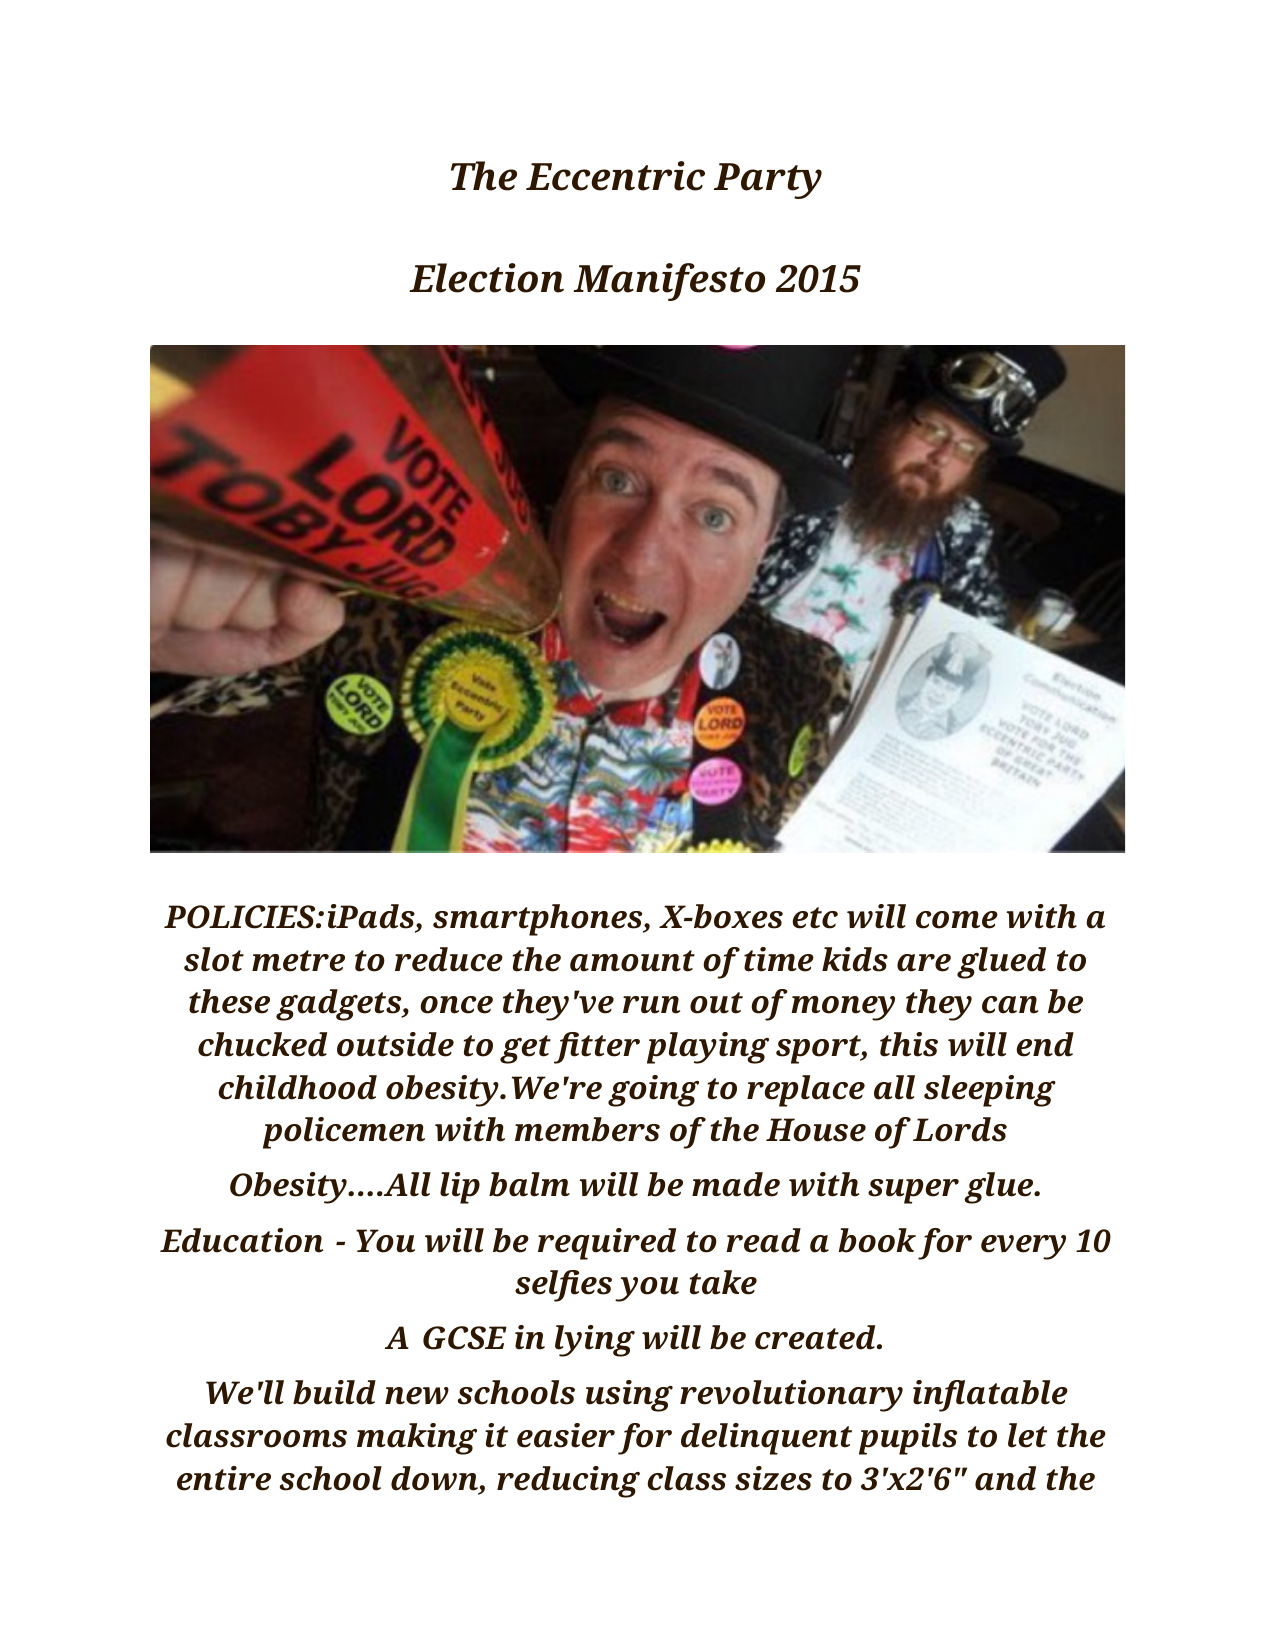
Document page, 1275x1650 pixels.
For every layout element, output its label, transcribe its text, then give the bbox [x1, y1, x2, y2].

text The Eccentric Party [150, 150, 1125, 201]
text Obesity....All lip balm will be made with super glue. [150, 1163, 1125, 1206]
picture [150, 345, 1125, 853]
text Education - You will be required to read a book for every 10 selfies you take [150, 1218, 1125, 1304]
text A GCSE in lying will be created. [150, 1316, 1125, 1359]
text Election Manifesto 2015 [150, 252, 1125, 303]
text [150, 1371, 1125, 1499]
text POLICIES: iPads, smartphones, X-boxes etc will come with a slot metre to reduce the amount of time kids are glued to these gadgets, once they've run out of money they can be chucked outside to get fitter playing sport, this will end childhood obesity. We're going to replace all sleeping policemen with members of the House of Lords [150, 895, 1125, 1151]
